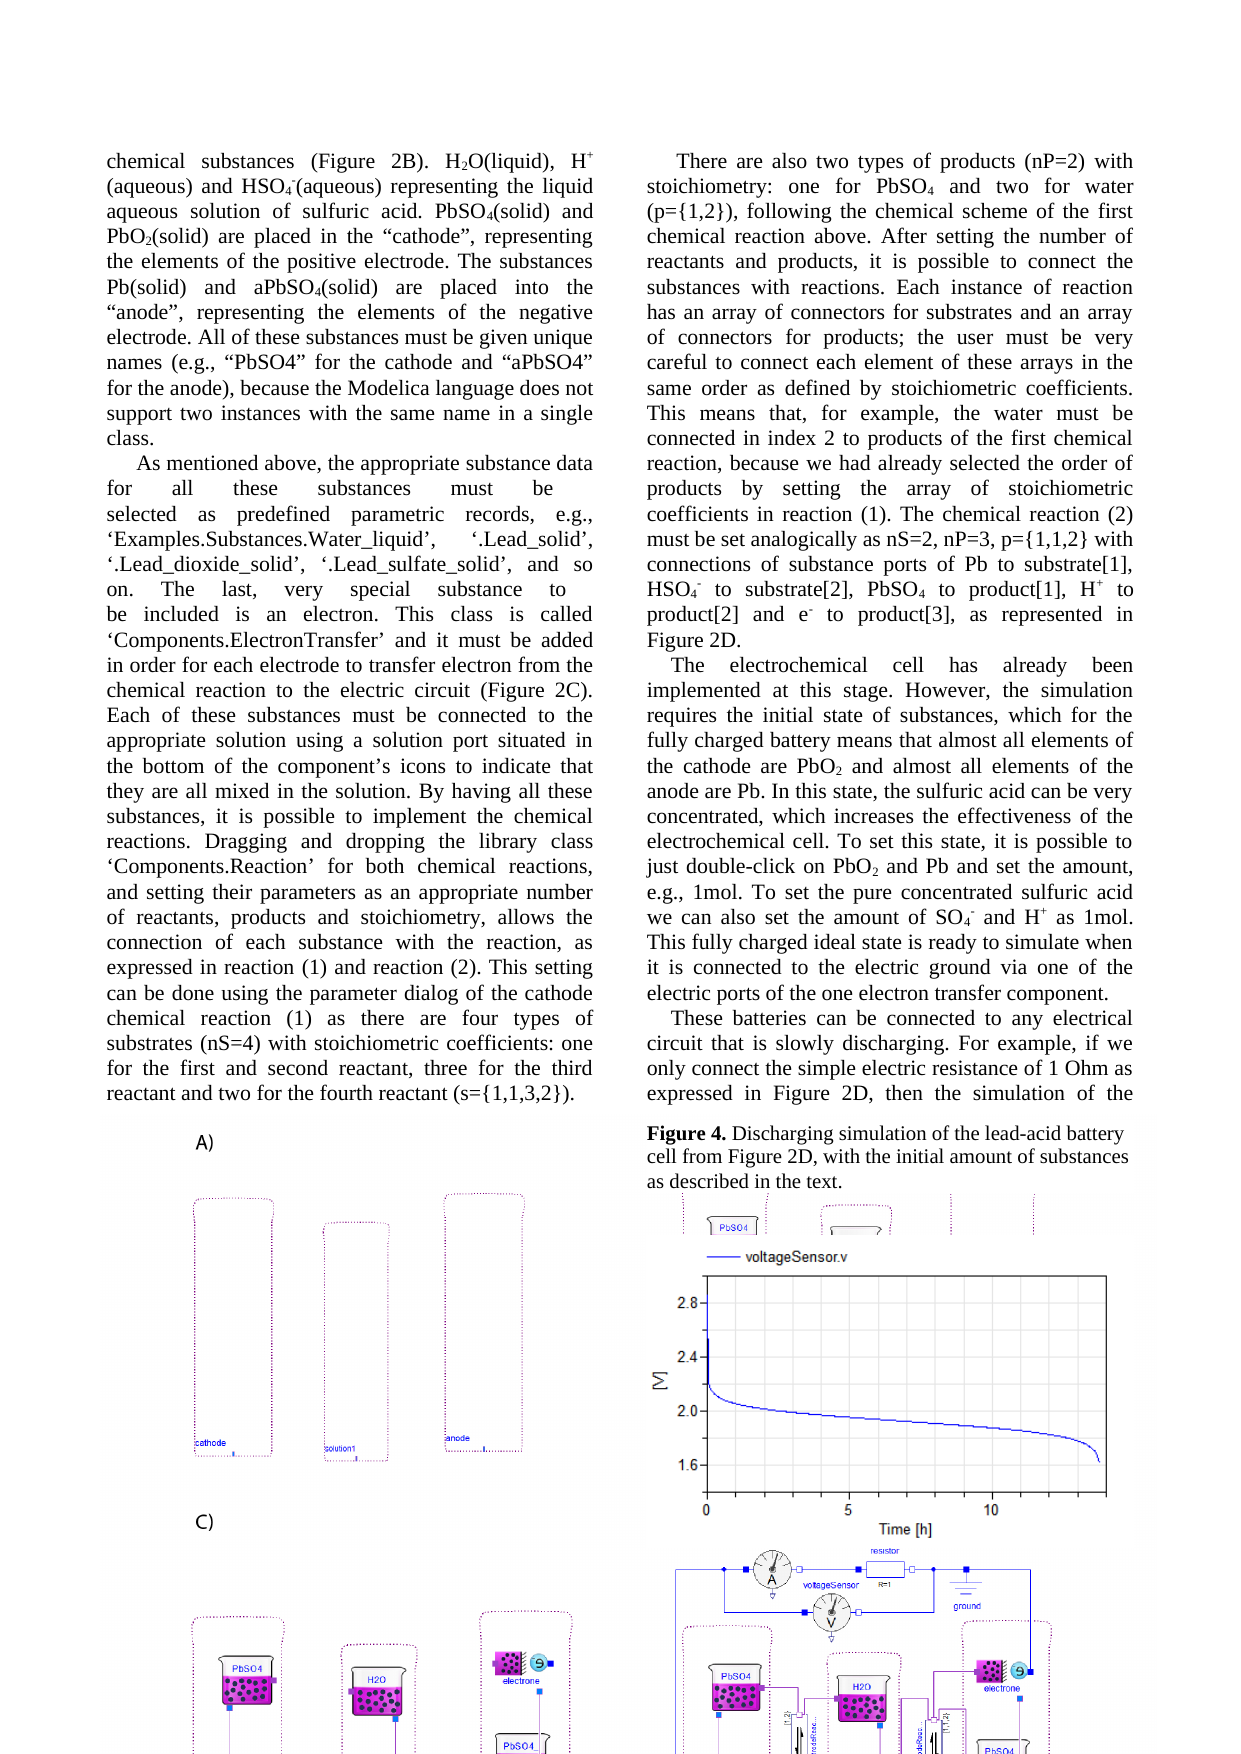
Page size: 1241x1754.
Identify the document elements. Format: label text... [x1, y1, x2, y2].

text There are also two types of products (nP=2) with stoichiometry: one for PbSO4 and two for water (p={1,2}), following the chemical scheme of the first chemical reaction above. After setting the number of reactants and products, it is possible to connect the substances with reactions. Each instance of reaction has an array of connectors for substrates and an array of connectors for products; the user must be very careful to connect each element of these arrays in the same order as defined by stoichiometric coefficients.This means that, for example, the water must be connected in index 2 to products of the first chemical reaction, because we had already selected the order of products by setting the array of stoichiometric coefficients in reaction (1). The chemical reaction (2) must be set analogically as nS=2, nP=3, p={1,1,2} with connections of substance ports of Pb to substrate[1], HSO4- to substrate[2], PbSO4 to product[1], H+ to product[2] and e- to product[3], as represented in Figure 2D. [647, 148, 1134, 652]
text The electrochemical cell has already been implemented at this stage. However, the simulation requires the initial state of substances, which for the fully charged battery means that almost all elements of the cathode are PbO2 and almost all elements of the anode are Pb. In this state, the sulfuric acid can be very concentrated, which increases the effectiveness of the electrochemical cell. To set this state, it is possible to just double-click on PbO2 and Pb and set the amount, e.g., 1mol. To set the pure concentrated sulfuric acid we can also set the amount of SO4- and H+ as 1mol. This fully charged ideal state is ready to simulate when it is connected to the electric ground via one of the electric ports of the one electron transfer component. [647, 652, 1134, 1005]
text These batteries can be connected to any electrical circuit that is slowly discharging. For example, if we only connect the simple electric resistance of 1 Ohm as expressed in Figure 2D, then the simulation of the discharging process over 13 hours and 45 minutes gives the results of electric current and electric potential, as can be seen in Figure 3. The exchange of the resistor with a voltage source can simulate the charging process for a discharged cell. [647, 1005, 1134, 1106]
text As mentioned above, the appropriate substance datafor all these substances must be selected as predefined parametric records, e.g., ‘Examples.Substances.Water_liquid’, ‘.Lead_solid’, ‘.Lead_dioxide_solid’, ‘.Lead_sulfate_solid’, and so on. The last, very special substance to be included is an electron. This class is called ‘Components.ElectronTransfer’ and it must be added in order for each electrode to transfer electron from the chemical reaction to the electric circuit (Figure 2C). Each of these substances must be connected to the appropriate solution using a solution port situated in the bottom of the component’s icons to indicate that they are all mixed in the solution. By having all these substances, it is possible to implement the chemical reactions. Dragging and dropping the library class ‘Components.Reaction’ for both chemical reactions, and setting their parameters as an appropriate number of reactants, products and stoichiometry, allows the connection of each substance with the reaction, as expressed in reaction (1) and reaction (2). This setting can be done using the parameter dialog of the cathode chemical reaction (1) as there are four types of substrates (nS=4) with stoichiometric coefficients: one for the first and second reactant, three for the third reactant and two for the fourth reactant (s={1,1,3,2}). [106, 450, 593, 1106]
picture [100, 1114, 1157, 1754]
text The building of one cell of a lead-acid battery starts with the definition of three solutions: two for the lead electrodes and one for the liquid-acid solution (Figure 2A). This can be done by dragging and dropping the library class ‘Components.Solution’ into the diagram. We called the first instance “cathode”, the second “solution” and the last “anode”. We set the [106, 148, 593, 450]
